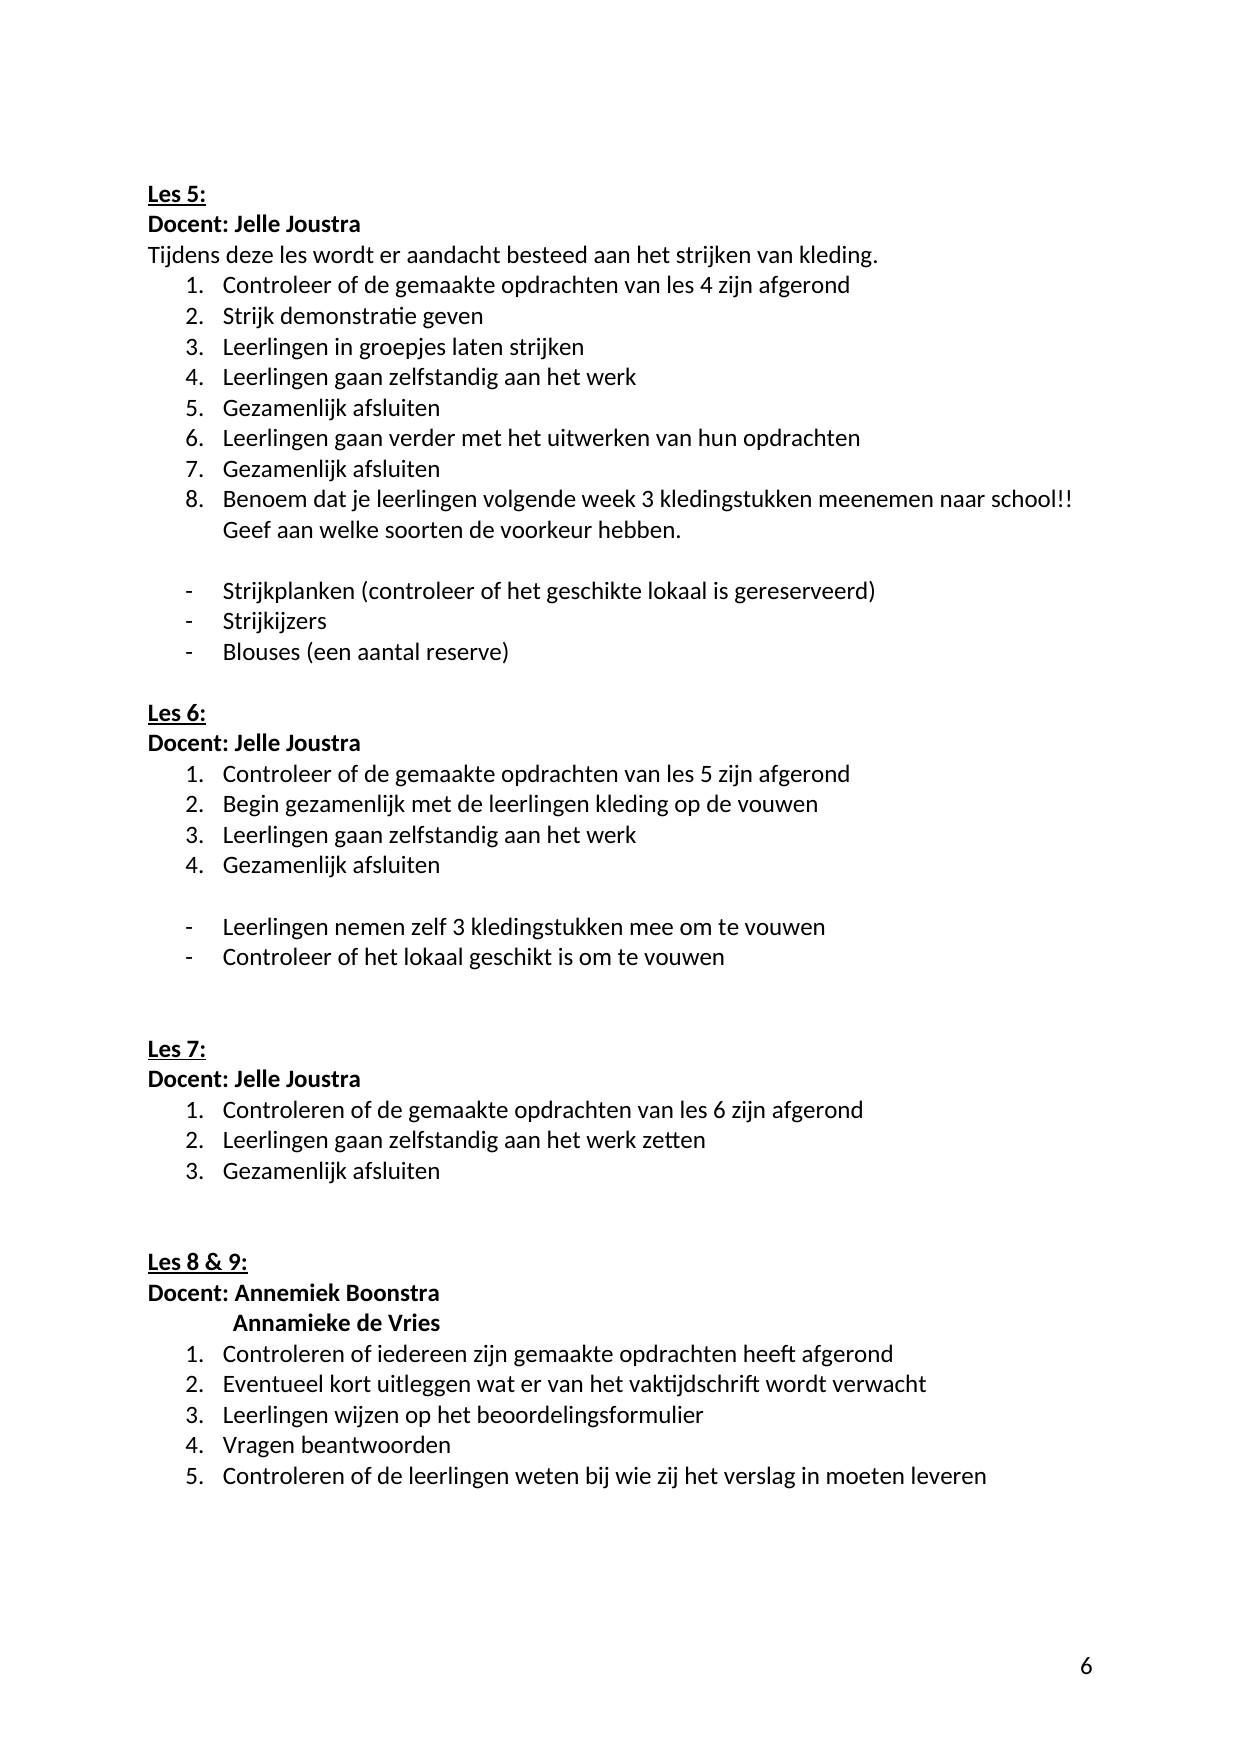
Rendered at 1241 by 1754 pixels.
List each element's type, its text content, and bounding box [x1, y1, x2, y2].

text Les 6: [148, 697, 1093, 727]
list Gezamenlijk afsluiten [185, 849, 1093, 880]
list Leerlingen gaan zelfstandig aan het werk zetten [185, 1124, 1093, 1155]
list Eventueel kort uitleggen wat er van het vaktijdschrift wordt verwacht [185, 1368, 1093, 1399]
text Les 5: [148, 178, 1093, 209]
list Controleer of het lokaal geschikt is om te vouwen [185, 941, 1093, 972]
list Leerlingen in groepjes laten strijken [185, 331, 1093, 361]
text Tijdens deze les wordt er aandacht besteed aan het strijken van kleding. [148, 239, 1093, 270]
list Controleren of iedereen zijn gemaakte opdrachten heeft afgerond [185, 1338, 1093, 1368]
list Gezamenlijk afsluiten [185, 1155, 1093, 1185]
list Leerlingen gaan zelfstandig aan het werk [185, 361, 1093, 392]
list Vragen beantwoorden [185, 1429, 1093, 1460]
list Benoem dat je leerlingen volgende week 3 kledingstukken meenemen naar school!! Geef aan welke soorten de voorkeur hebben. [185, 483, 1093, 544]
list Strijk demonstratie geven [185, 300, 1093, 331]
list Strijkijzers [185, 605, 1093, 636]
list Controleer of de gemaakte opdrachten van les 5 zijn afgerond [185, 758, 1093, 788]
list Leerlingen gaan verder met het uitwerken van hun opdrachten [185, 422, 1093, 453]
list Controleer of de gemaakte opdrachten van les 4 zijn afgerond [185, 270, 1093, 300]
text Annamieke de Vries [148, 1307, 1093, 1338]
list Blouses (een aantal reserve) [185, 636, 1093, 666]
text Les 7: [148, 1033, 1093, 1063]
list Strijkplanken (controleer of het geschikte lokaal is gereserveerd) [185, 575, 1093, 605]
text Docent: Annemiek Boonstra [148, 1277, 1093, 1307]
text Docent: Jelle Joustra [148, 727, 1093, 758]
text Docent: Jelle Joustra [148, 1063, 1093, 1094]
text Les 8 & 9: [148, 1246, 1093, 1277]
text Docent: Jelle Joustra [148, 209, 1093, 239]
list Leerlingen nemen zelf 3 kledingstukken mee om te vouwen [185, 911, 1093, 941]
list Gezamenlijk afsluiten [185, 453, 1093, 483]
list Controleren of de leerlingen weten bij wie zij het verslag in moeten leveren [185, 1460, 1093, 1491]
list Begin gezamenlijk met de leerlingen kleding op de vouwen [185, 788, 1093, 819]
list Gezamenlijk afsluiten [185, 392, 1093, 422]
list Leerlingen gaan zelfstandig aan het werk [185, 819, 1093, 849]
list Leerlingen wijzen op het beoordelingsformulier [185, 1399, 1093, 1429]
list Controleren of de gemaakte opdrachten van les 6 zijn afgerond [185, 1094, 1093, 1124]
